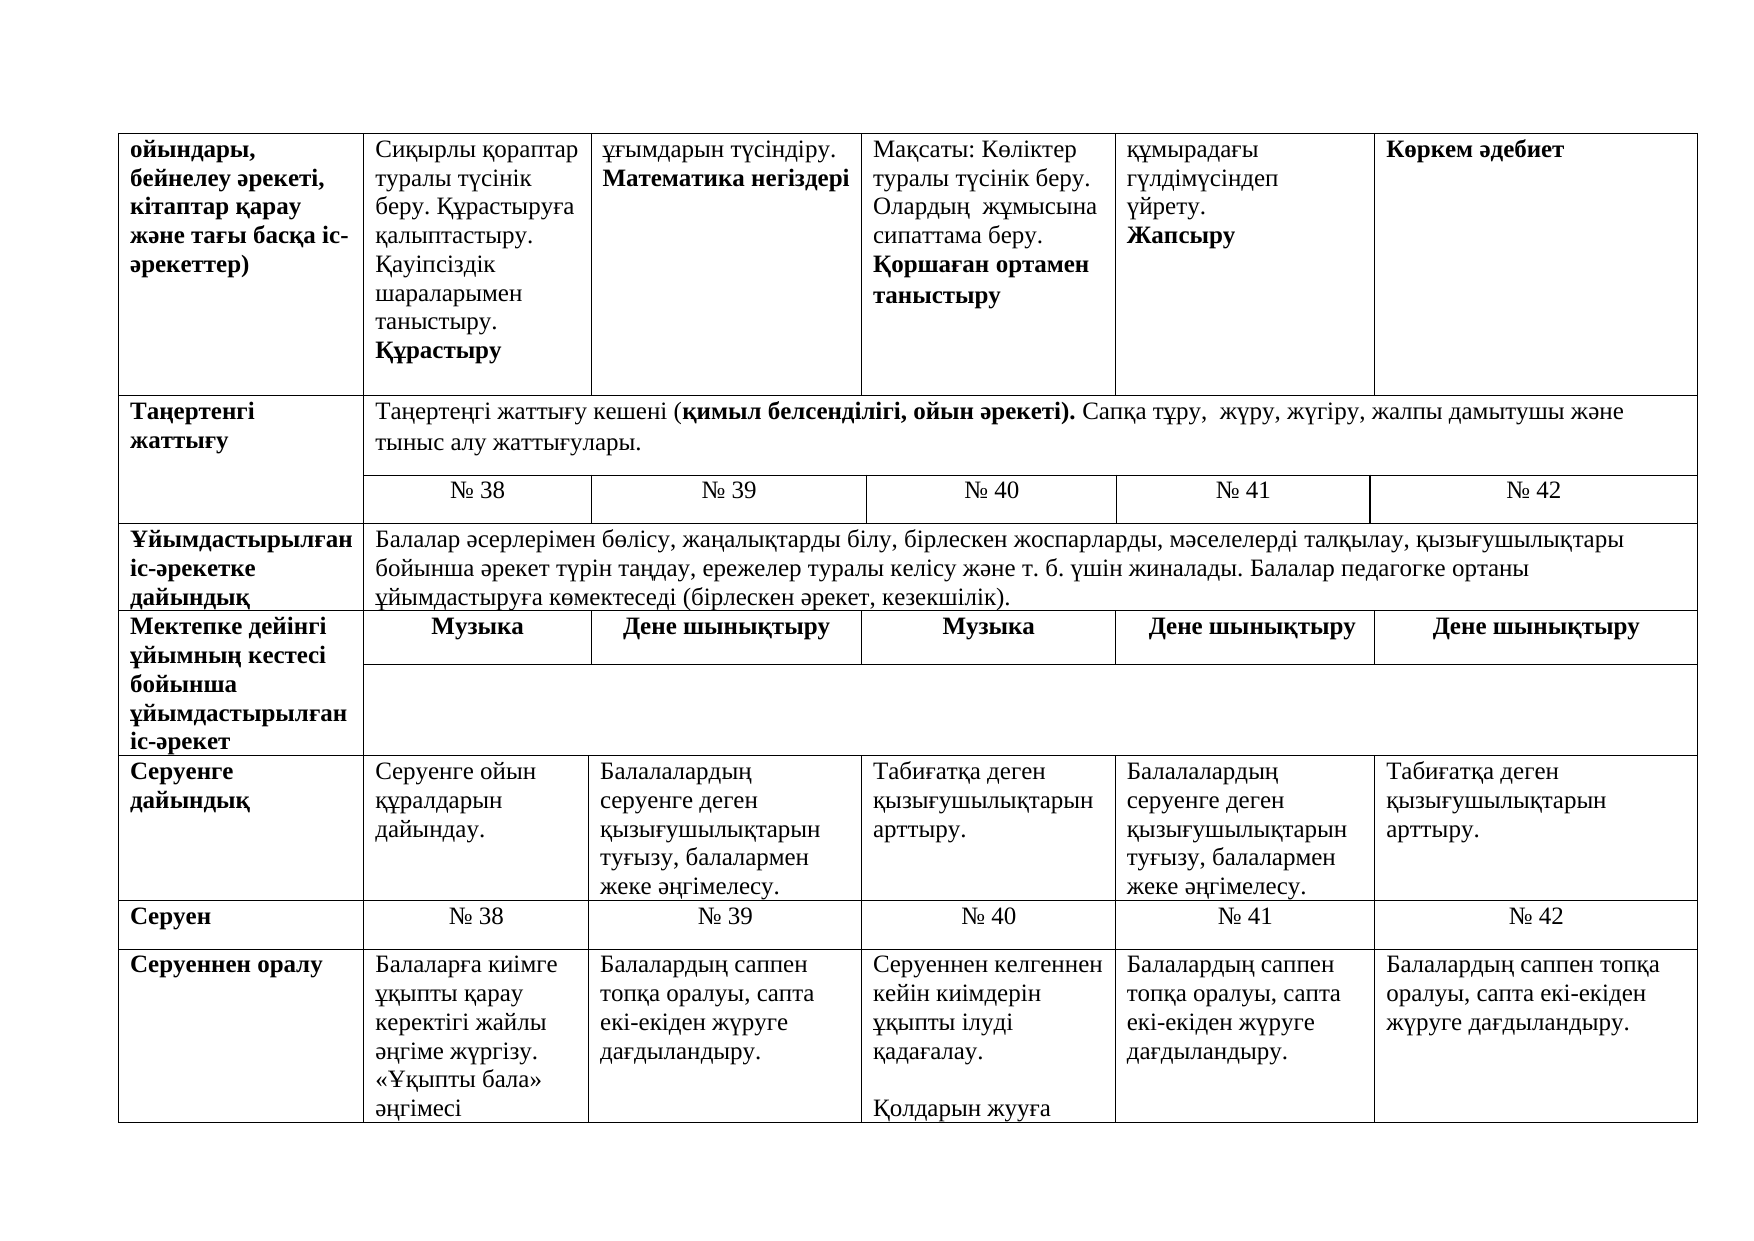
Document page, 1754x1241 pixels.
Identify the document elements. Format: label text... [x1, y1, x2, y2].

table_cell № 38 [364, 476, 591, 523]
table_cell Табиғатқа деген қызығушылықтарын арттыру. [862, 756, 1115, 900]
table_cell № 42 [1375, 901, 1697, 948]
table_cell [589, 950, 861, 1122]
table_cell Дене шынықтыру [592, 611, 861, 664]
table_cell № 39 [589, 901, 861, 948]
table_cell Балалар әсерлерімен бөлісу, жаңалықтарды білу, бірлескен жоспарларды, мәселелерді талқылау, қызығушылықтары бойынша әрекет түрін таңдау, ережелер туралы келісу және т. б. үшін жиналады. Балалар педагогке ортаны ұйымдастыруға көмектеседі (бірлескен әрекет, кезекшілік). [364, 524, 1697, 610]
table_cell Таңертенгі жаттығу [119, 396, 363, 523]
table_cell Серуен [119, 901, 363, 948]
table_cell № 40 [862, 901, 1115, 948]
table_cell Балалалардың серуенге деген қызығушылықтарын туғызу, балалармен жеке әңгімелесу. [1116, 756, 1374, 900]
table_cell Мектепке дейінгі ұйымның кестесі бойынша ұйымдастырылған іс-әрекет [119, 611, 363, 755]
table_cell Дене шынықтыру [1375, 611, 1697, 664]
table_cell [364, 665, 1697, 755]
table_cell Музыка [862, 611, 1115, 664]
table_cell Серуенге дайындық [119, 756, 363, 900]
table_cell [1116, 950, 1374, 1122]
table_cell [1375, 950, 1697, 1122]
table_cell Ұйымдастырылған іс-әрекетке дайындық [119, 524, 363, 610]
table_cell Балалалардың серуенге деген қызығушылықтарын туғызу, балалармен жеке әңгімелесу. [589, 756, 861, 900]
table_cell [862, 134, 1115, 395]
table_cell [1116, 134, 1374, 395]
table_cell № 42 [1371, 476, 1697, 523]
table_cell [364, 950, 588, 1122]
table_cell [592, 134, 861, 395]
table_cell № 41 [1116, 901, 1374, 948]
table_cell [1375, 134, 1697, 395]
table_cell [364, 134, 591, 395]
table_cell Табиғатқа деген қызығушылықтарын арттыру. [1375, 756, 1697, 900]
table_cell № 39 [592, 476, 866, 523]
table_cell Серуенге ойын құралдарын дайындау. [364, 756, 588, 900]
table_cell Серуеннен оралу [119, 950, 363, 1122]
table_cell № 41 [1117, 476, 1369, 523]
table_cell № 40 [867, 476, 1116, 523]
table_cell Таңертеңгі жаттығу кешені (қимыл белсенділігі, ойын әрекеті). Сапқа тұру, жүру, жүгіру, жалпы дамытушы және тыныс алу жаттығулары. [364, 396, 1697, 474]
table_cell Дене шынықтыру [1116, 611, 1374, 664]
table_cell Музыка [364, 611, 591, 664]
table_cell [119, 134, 363, 395]
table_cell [862, 950, 1115, 1122]
table_cell № 38 [364, 901, 588, 948]
